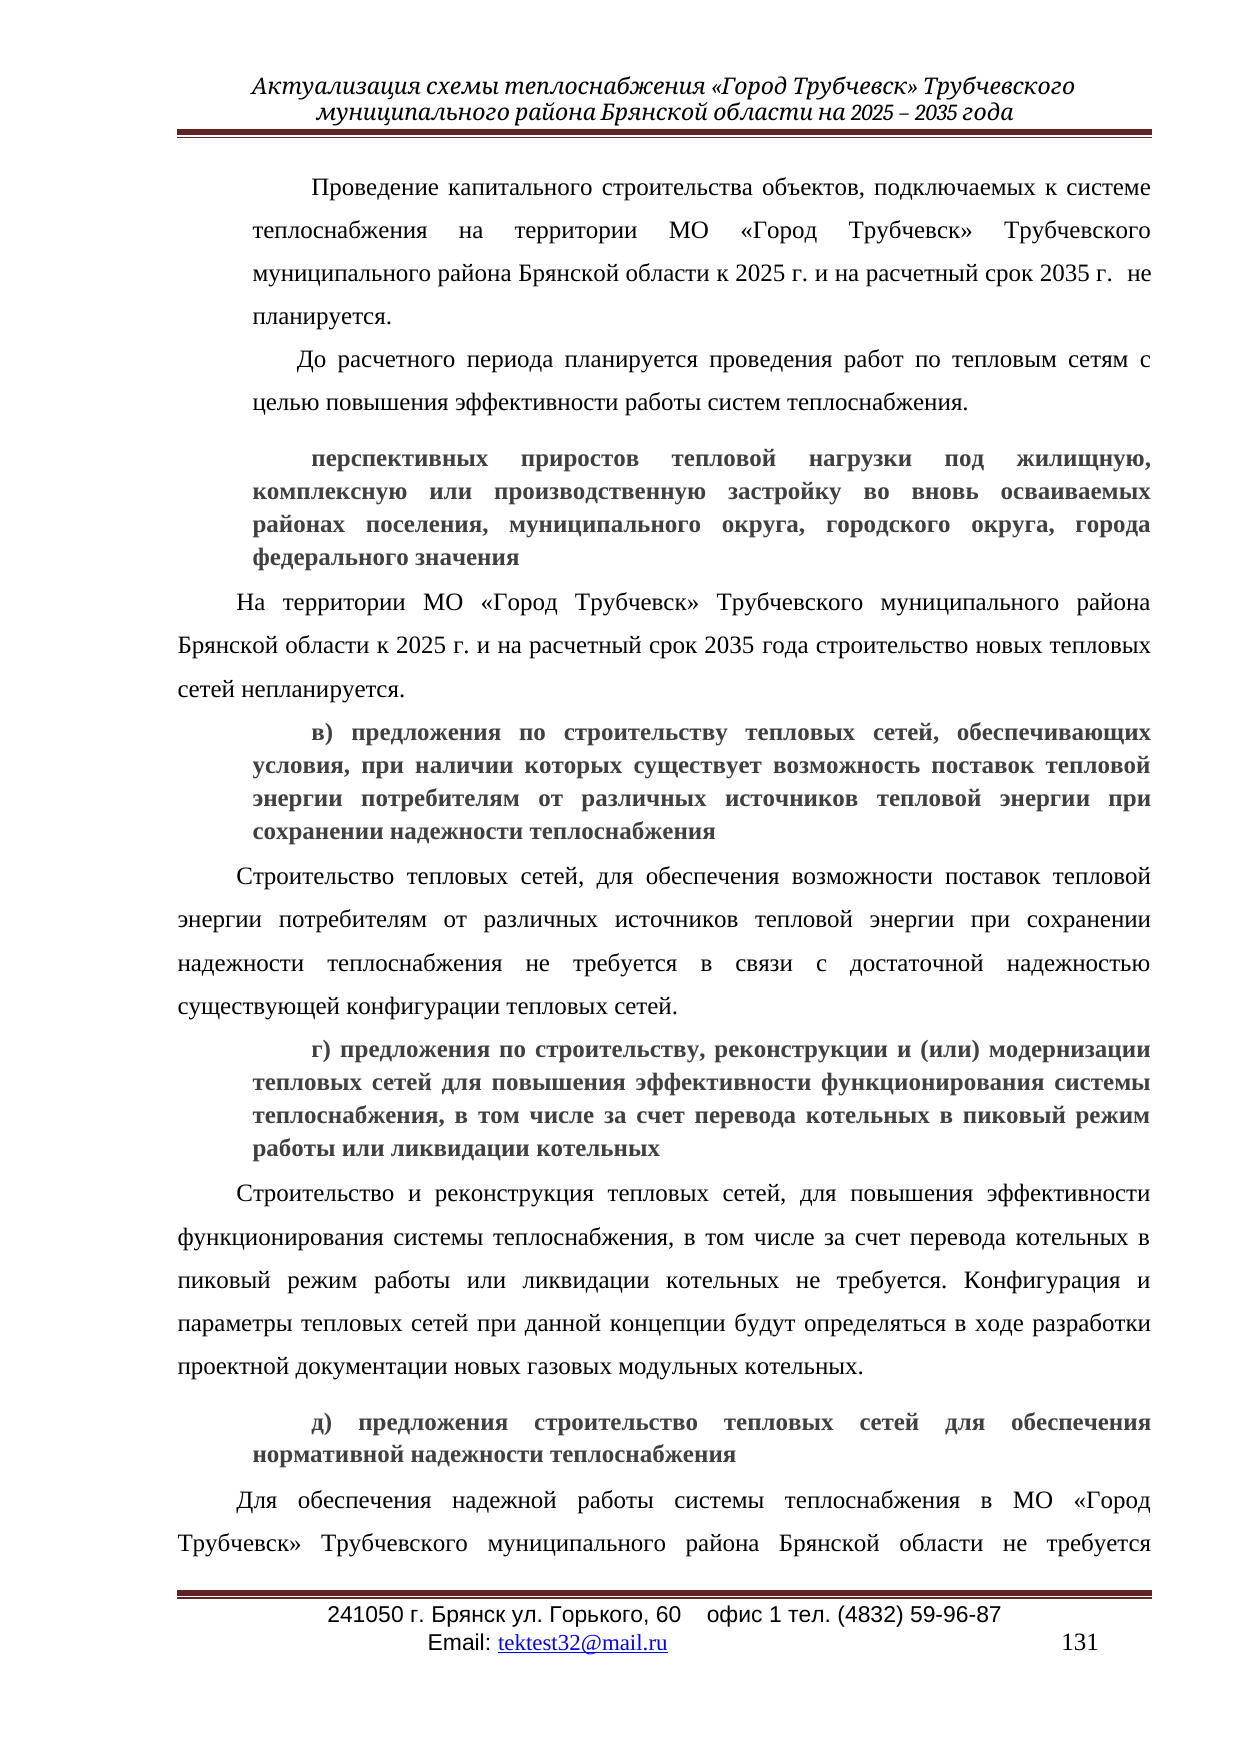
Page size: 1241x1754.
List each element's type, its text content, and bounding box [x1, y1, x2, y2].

subtitle д) предложения строительство тепловых сетей для обеспечения нормативной надежности теплоснабжения [252, 1407, 1152, 1468]
list Строительство тепловых сетей, для обеспечения возможности поставок тепловой энергии потребителям от различных источников тепловой энергии при сохранении надежности теплоснабжения не требуется в связи с достаточной надежностью существующей конфигурации тепловых сетей. [177, 861, 1152, 1019]
list На территории МО «Город Трубчевск» Трубчевского муниципального района Брянской области к 2025 г. и на расчетный срок 2035 года строительство новых тепловых сетей непланируется. [177, 587, 1152, 702]
text До расчетного периода планируется проведения работ по тепловым сетям с целью повышения эффективности работы систем теплоснабжения. [252, 344, 1152, 416]
subtitle г) предложения по строительству, реконструкции и (или) модернизации тепловых сетей для повышения эффективности функционирования системы теплоснабжения, в том числе за счет перевода котельных в пиковый режим работы или ликвидации котельных [252, 1034, 1152, 1162]
subtitle перспективных приростов тепловой нагрузки под жилищную, комплексную или производственную застройку во вновь осваиваемых районах поселения, муниципального округа, городского округа, города федерального значения [252, 443, 1152, 571]
text Проведение капитального строительства объектов, подключаемых к системе теплоснабжения на территории МО «Город Трубчевск» Трубчевского муниципального района Брянской области к 2025 г. и на расчетный срок 2035 г. не планируется. [252, 172, 1152, 330]
subtitle в) предложения по строительству тепловых сетей, обеспечивающих условия, при наличии которых существует возможность поставок тепловой энергии потребителям от различных источников тепловой энергии при сохранении надежности теплоснабжения [252, 717, 1152, 844]
list Строительство и реконструкция тепловых сетей, для повышения эффективности функционирования системы теплоснабжения, в том числе за счет перевода котельных в пиковый режим работы или ликвидации котельных не требуется. Конфигурация и параметры тепловых сетей при данной концепции будут определяться в ходе разработки проектной документации новых газовых модульных котельных. [177, 1178, 1152, 1380]
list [177, 1485, 1152, 1557]
